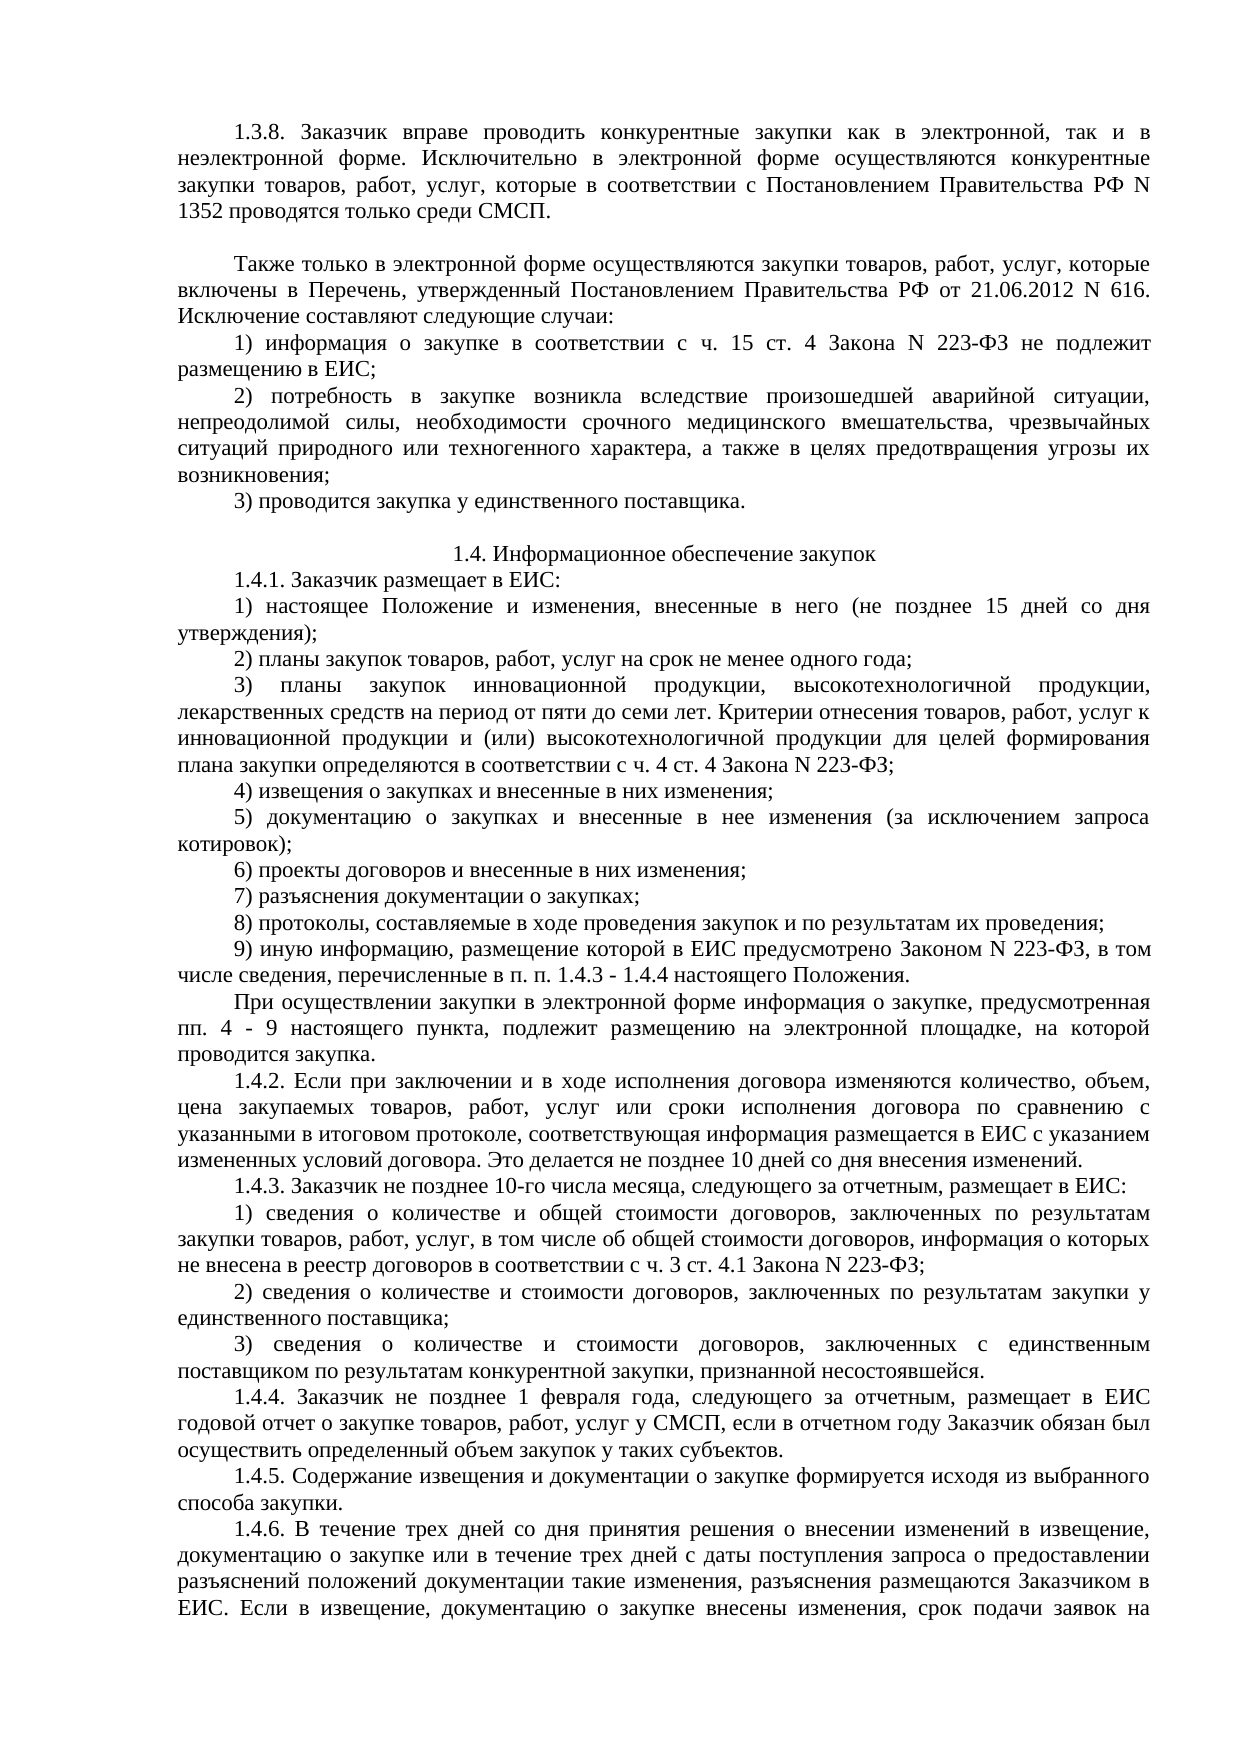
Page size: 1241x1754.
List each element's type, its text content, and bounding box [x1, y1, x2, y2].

text 6) проекты договоров и внесенные в них изменения; [177, 856, 1152, 882]
text 9) иную информацию, размещение которой в ЕИС предусмотрено Законом N 223-ФЗ, в том числе сведения, перечисленные в п. п. 1.4.3 - 1.4.4 настоящего Положения. [177, 935, 1152, 988]
text 1) сведения о количестве и общей стоимости договоров, заключенных по результатам закупки товаров, работ, услуг, в том числе об общей стоимости договоров, информация о которых не внесена в реестр договоров в соответствии с ч. 3 ст. 4.1 Закона N 223-ФЗ; [177, 1199, 1152, 1278]
text 1.4.5. Содержание извещения и документации о закупке формируется исходя из выбранного способа закупки. [177, 1462, 1152, 1515]
text 8) протоколы, составляемые в ходе проведения закупок и по результатам их проведения; [177, 909, 1152, 935]
text 2) планы закупок товаров, работ, услуг на срок не менее одного года; [177, 645, 1152, 672]
text 7) разъяснения документации о закупках; [177, 882, 1152, 909]
text 1) информация о закупке в соответствии с ч. 15 ст. 4 Закона N 223-ФЗ не подлежит размещению в ЕИС; [177, 329, 1152, 382]
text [177, 1515, 1152, 1620]
text 1) настоящее Положение и изменения, внесенные в него (не позднее 15 дней со дня утверждения); [177, 592, 1152, 645]
text 2) потребность в закупке возникла вследствие произошедшей аварийной ситуации, непреодолимой силы, необходимости срочного медицинского вмешательства, чрезвычайных ситуаций природного или техногенного характера, а также в целях предотвращения угрозы их возникновения; [177, 382, 1152, 487]
text 1.4.3. Заказчик не позднее 10-го числа месяца, следующего за отчетным, размещает в ЕИС: [177, 1172, 1152, 1199]
text 4) извещения о закупках и внесенные в них изменения; [177, 777, 1152, 803]
text 3) сведения о количестве и стоимости договоров, заключенных с единственным поставщиком по результатам конкурентной закупки, признанной несостоявшейся. [177, 1330, 1152, 1383]
text 2) сведения о количестве и стоимости договоров, заключенных по результатам закупки у единственного поставщика; [177, 1278, 1152, 1330]
text Также только в электронной форме осуществляются закупки товаров, работ, услуг, которые включены в Перечень, утвержденный Постановлением Правительства РФ от 21.06.2012 N 616. Исключение составляют следующие случаи: [177, 250, 1152, 329]
text 3) проводится закупка у единственного поставщика. [177, 487, 1152, 513]
text 1.4. Информационное обеспечение закупок [177, 540, 1152, 566]
text При осуществлении закупки в электронной форме информация о закупке, предусмотренная пп. 4 - 9 настоящего пункта, подлежит размещению на электронной площадке, на которой проводится закупка. [177, 988, 1152, 1067]
text 3) планы закупок инновационной продукции, высокотехнологичной продукции, лекарственных средств на период от пяти до семи лет. Критерии отнесения товаров, работ, услуг к инновационной продукции и (или) высокотехнологичной продукции для целей формирования плана закупки определяются в соответствии с ч. 4 ст. 4 Закона N 223-ФЗ; [177, 672, 1152, 777]
text 1.4.2. Если при заключении и в ходе исполнения договора изменяются количество, объем, цена закупаемых товаров, работ, услуг или сроки исполнения договора по сравнению с указанными в итоговом протоколе, соответствующая информация размещается в ЕИС с указанием измененных условий договора. Это делается не позднее 10 дней со дня внесения изменений. [177, 1067, 1152, 1172]
text 1.3.8. Заказчик вправе проводить конкурентные закупки как в электронной, так и в неэлектронной форме. Исключительно в электронной форме осуществляются конкурентные закупки товаров, работ, услуг, которые в соответствии с Постановлением Правительства РФ N 1352 проводятся только среди СМСП. [177, 118, 1152, 223]
text 1.4.1. Заказчик размещает в ЕИС: [177, 566, 1152, 592]
text 5) документацию о закупках и внесенные в нее изменения (за исключением запроса котировок); [177, 803, 1152, 856]
text 1.4.4. Заказчик не позднее 1 февраля года, следующего за отчетным, размещает в ЕИС годовой отчет о закупке товаров, работ, услуг у СМСП, если в отчетном году Заказчик обязан был осуществить определенный объем закупок у таких субъектов. [177, 1383, 1152, 1462]
